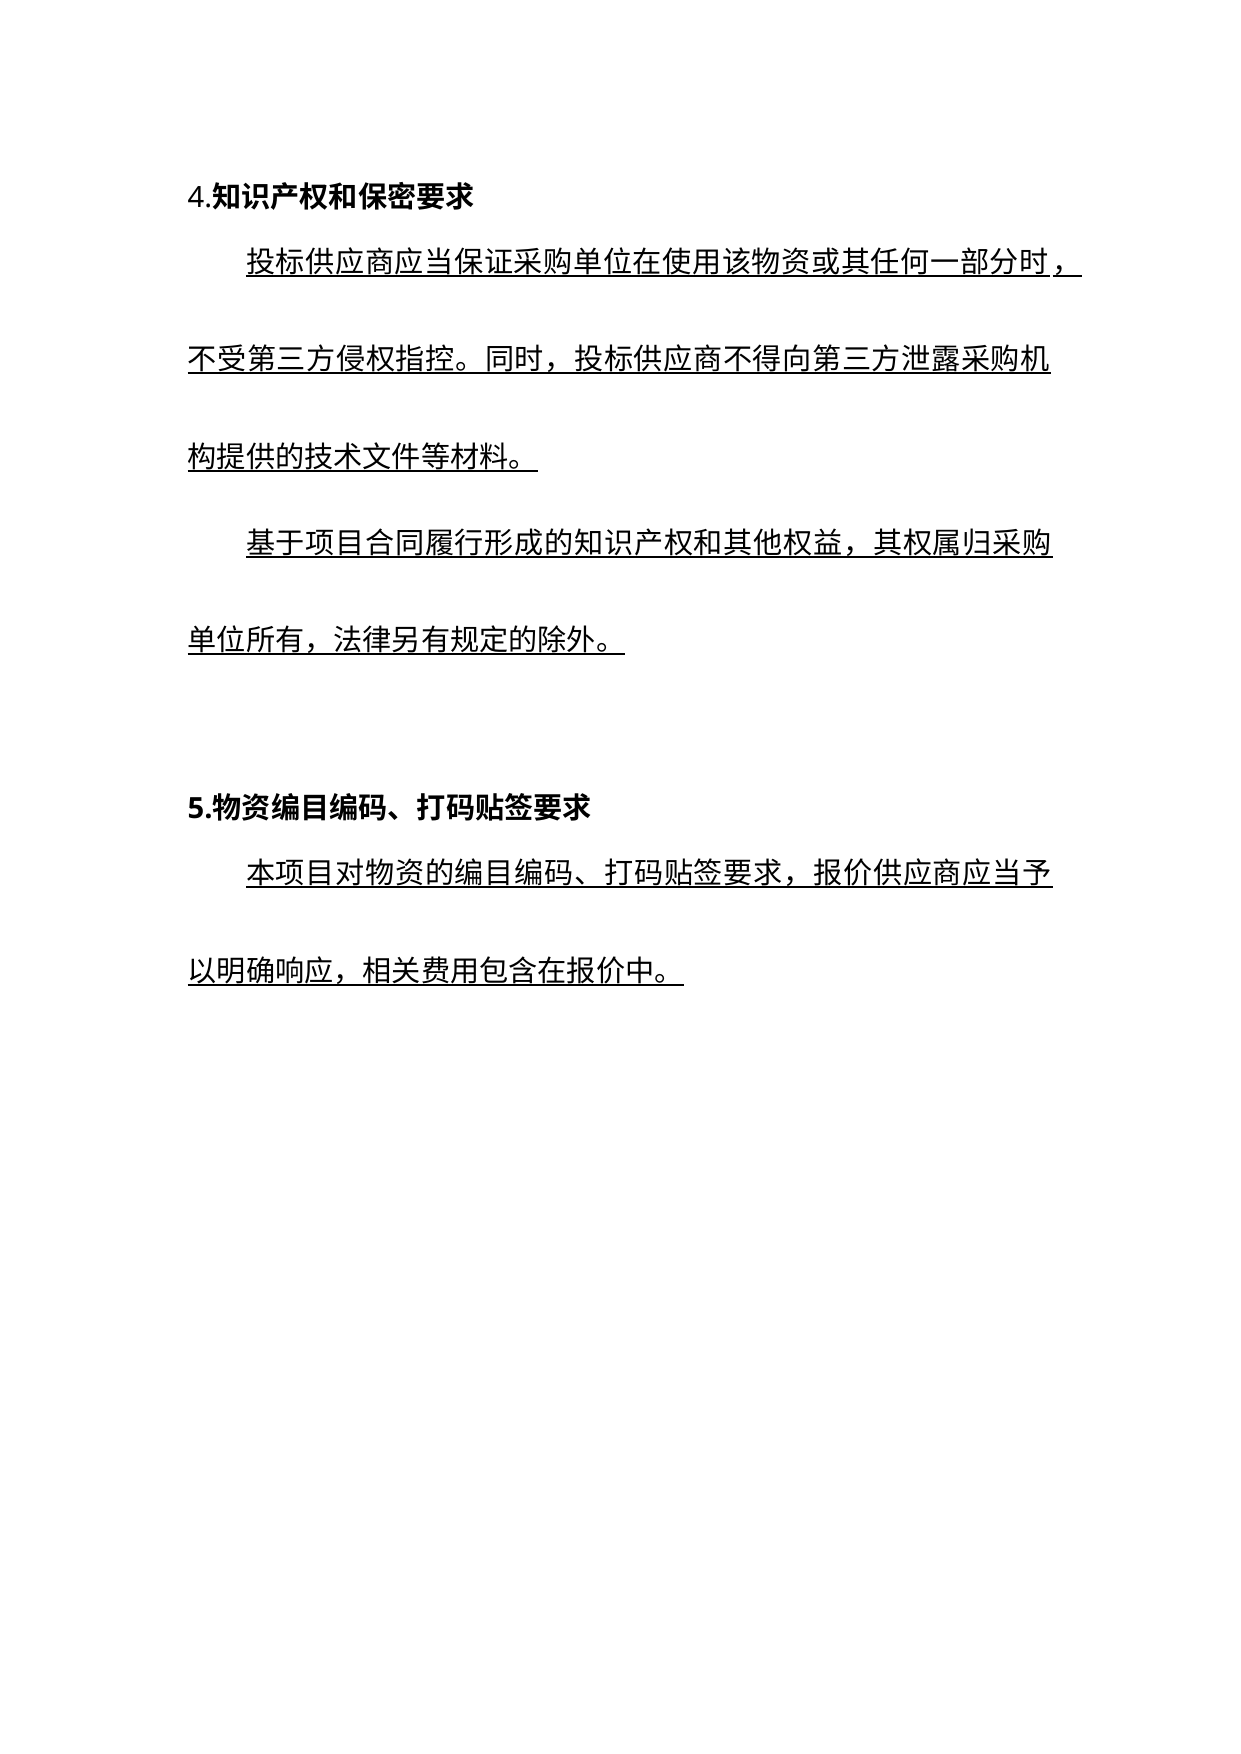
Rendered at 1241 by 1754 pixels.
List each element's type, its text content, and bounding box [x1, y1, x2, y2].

text 投标供应商应当保证采购单位在使用该物资或其任何一部分时，不受第三方侵权指控。同时，投标供应商不得向第三方泄露采购机构提供的技术文件等材料。 [187, 227, 1053, 487]
text 4.知识产权和保密要求 [187, 162, 1053, 227]
text 基于项目合同履行形成的知识产权和其他权益，其权属归采购单位所有，法律另有规定的除外。 [187, 508, 1053, 671]
text 5.物资编目编码、打码贴签要求 [187, 773, 1053, 838]
text 本项目对物资的编目编码、打码贴签要求，报价供应商应当予以明确响应，相关费用包含在报价中。 [187, 838, 1053, 1001]
